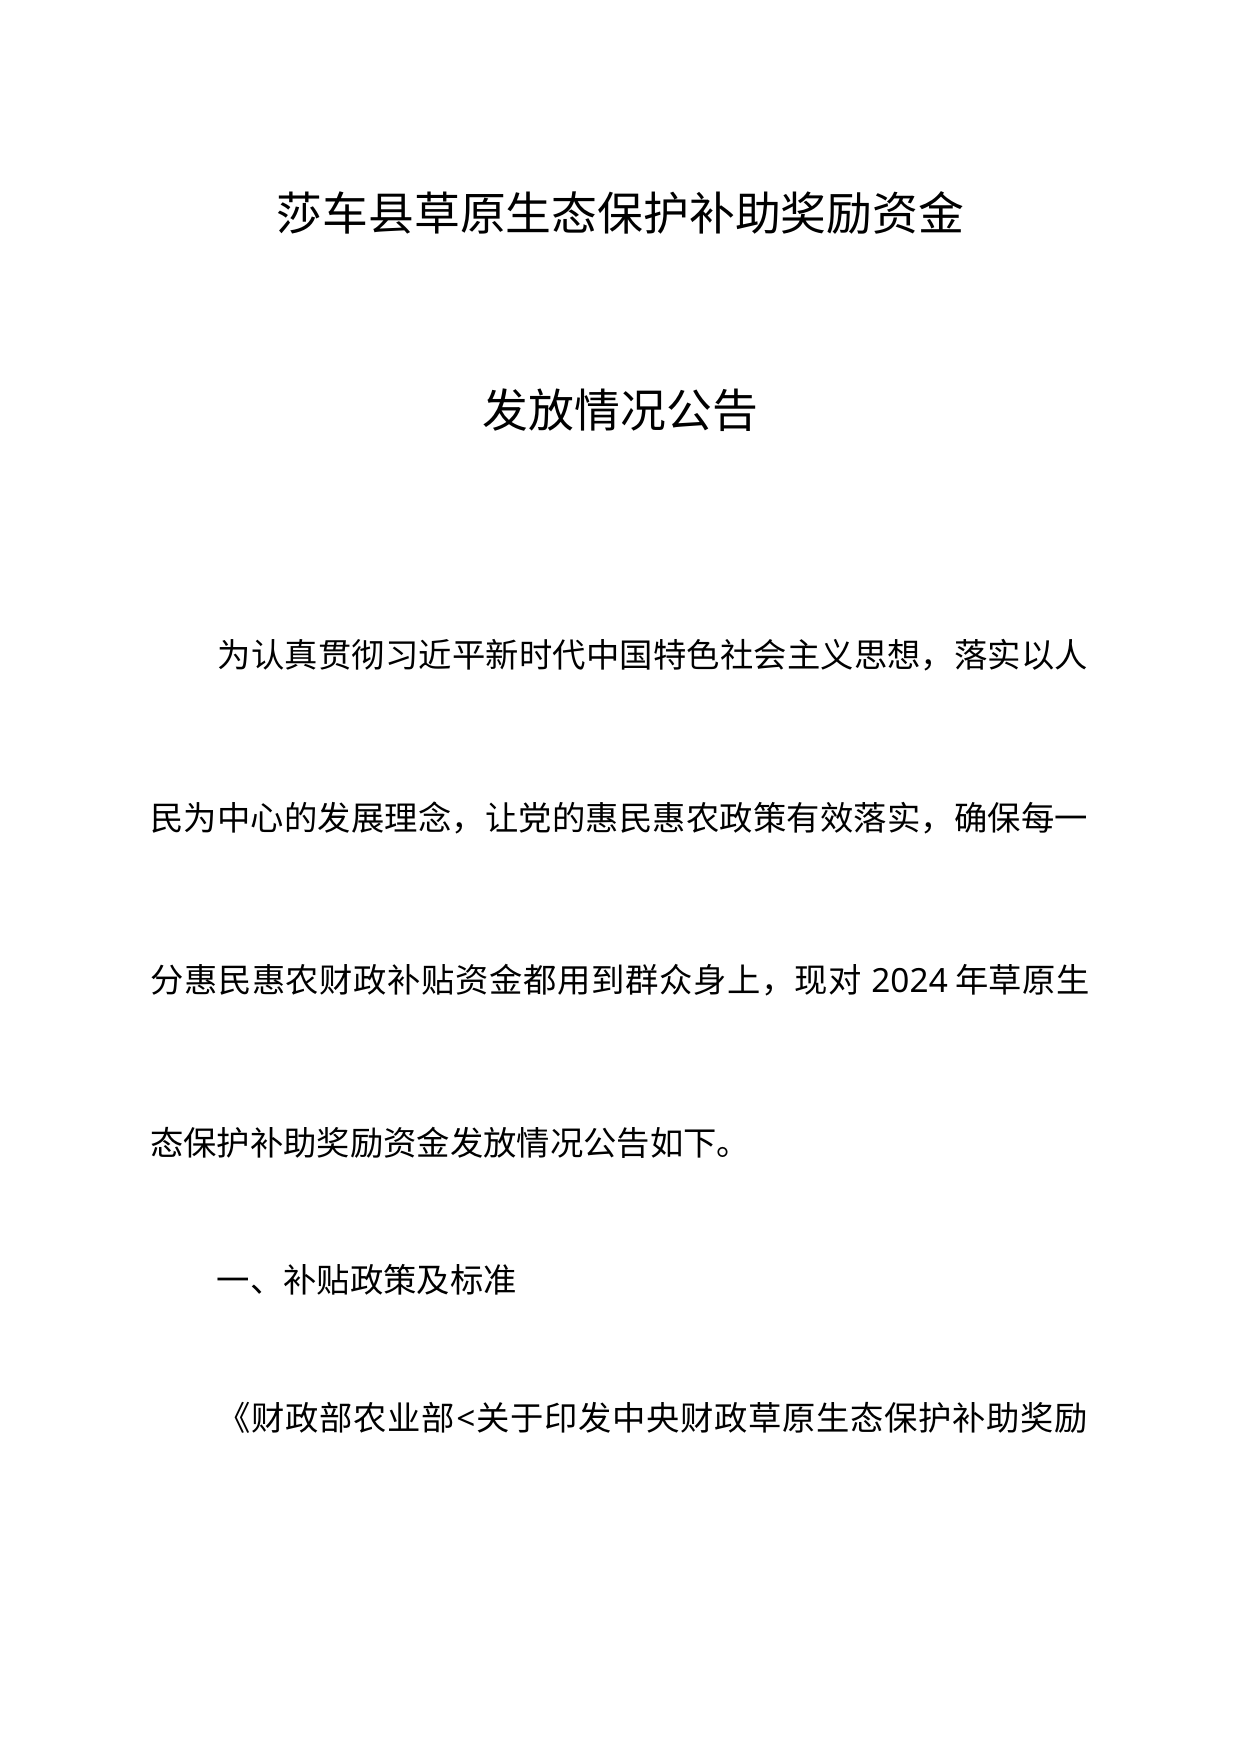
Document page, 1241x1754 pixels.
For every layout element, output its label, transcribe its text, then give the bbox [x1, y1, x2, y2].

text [150, 1383, 1090, 1448]
text 莎车县草原生态保护补助奖励资金 [150, 162, 1090, 259]
text 一、补贴政策及标准 [150, 1246, 1090, 1311]
text 发放情况公告 [150, 359, 1090, 456]
text 为认真贯彻习近平新时代中国特色社会主义思想，落实以人民为中心的发展理念，让党的惠民惠农政策有效落实，确保每一分惠民惠农财政补贴资金都用到群众身上，现对2024年草原生态保护补助奖励资金发放情况公告如下。 [150, 621, 1090, 1173]
